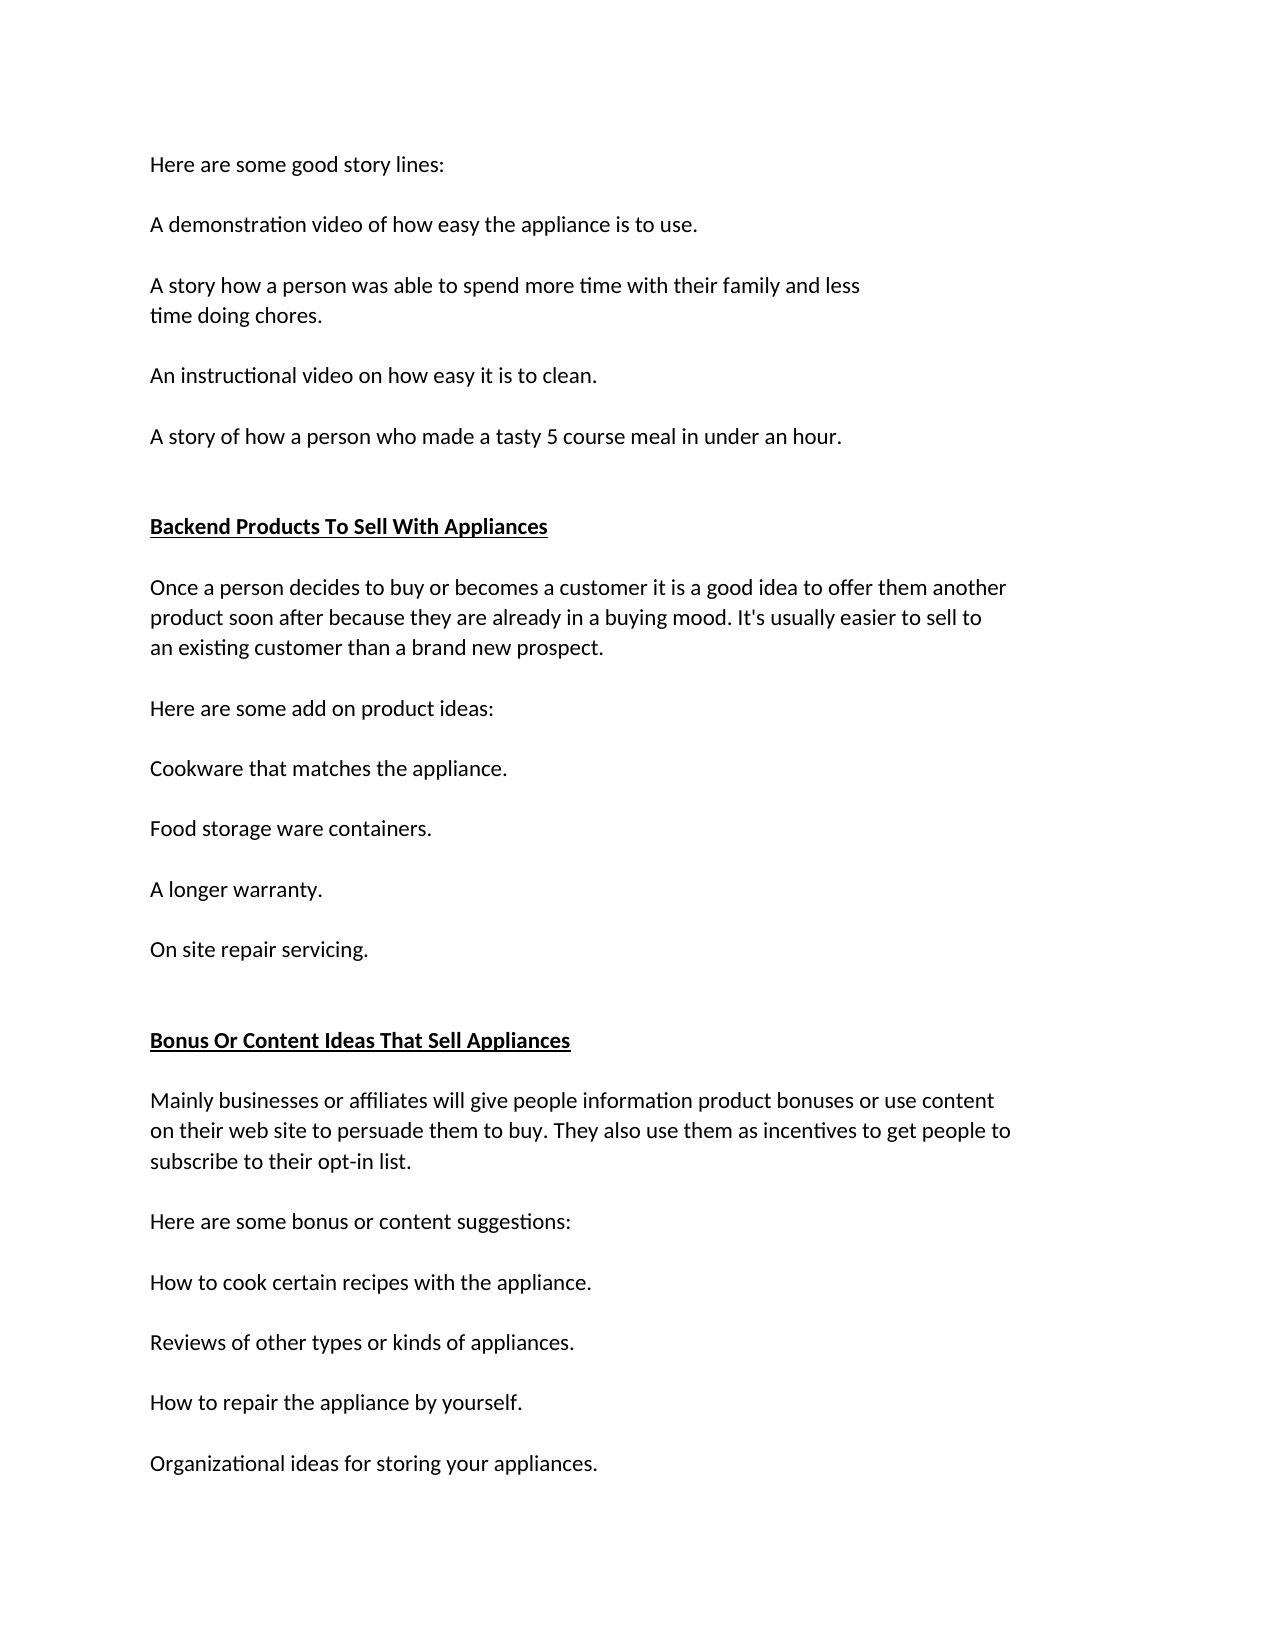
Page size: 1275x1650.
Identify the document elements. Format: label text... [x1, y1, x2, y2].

text an existing customer than a brand new prospect. [150, 633, 1125, 661]
text A demonstration video of how easy the appliance is to use. [150, 210, 1125, 238]
text How to cook certain recipes with the appliance. [150, 1268, 1125, 1296]
text Cookware that matches the appliance. [150, 754, 1125, 782]
text Organizational ideas for storing your appliances. [150, 1449, 1125, 1477]
text Here are some add on product ideas: [150, 694, 1125, 722]
text on their web site to persuade them to buy. They also use them as incentives to get people to [150, 1117, 1125, 1145]
text Here are some good story lines: [150, 150, 1125, 178]
text A story how a person was able to spend more time with their family and less [150, 271, 1125, 299]
text Food storage ware containers. [150, 814, 1125, 843]
text An instructional video on how easy it is to clean. [150, 361, 1125, 389]
text Mainly businesses or affiliates will give people information product bonuses or use content [150, 1086, 1125, 1114]
text Backend Products To Sell With Appliances [150, 512, 1125, 541]
text A story of how a person who made a tasty 5 course meal in under an hour. [150, 422, 1125, 450]
text subscribe to their opt-in list. [150, 1147, 1125, 1175]
text Here are some bonus or content suggestions: [150, 1207, 1125, 1235]
text Reviews of other types or kinds of appliances. [150, 1328, 1125, 1356]
text A longer warranty. [150, 875, 1125, 903]
text Once a person decides to buy or becomes a customer it is a good idea to offer them another [150, 573, 1125, 601]
text Bonus Or Content Ideas That Sell Appliances [150, 1026, 1125, 1054]
text time doing chores. [150, 301, 1125, 329]
text On site repair servicing. [150, 935, 1125, 963]
text How to repair the appliance by yourself. [150, 1388, 1125, 1417]
text product soon after because they are already in a buying mood. It's usually easier to sell to [150, 603, 1125, 631]
